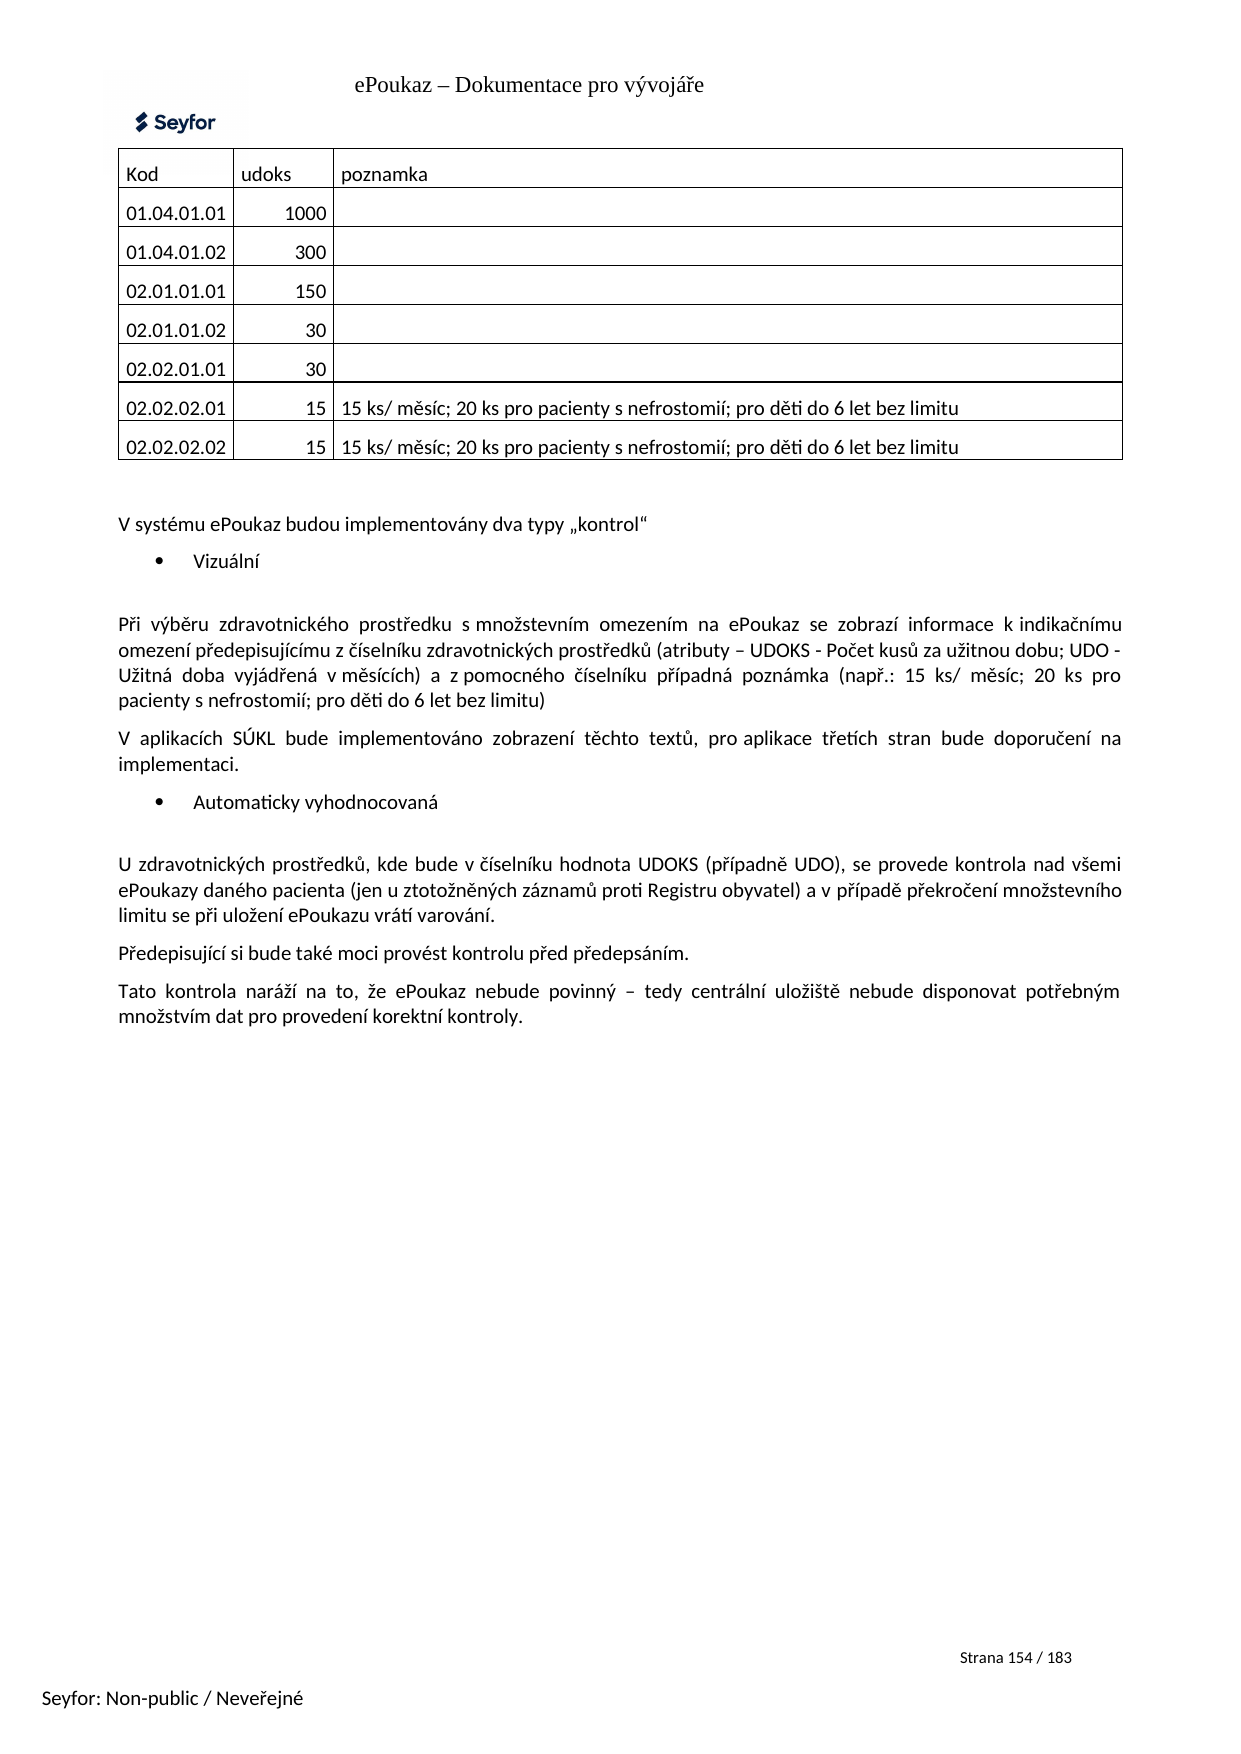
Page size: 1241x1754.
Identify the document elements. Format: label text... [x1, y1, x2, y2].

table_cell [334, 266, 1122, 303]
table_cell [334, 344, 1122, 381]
list Automaticky vyhodnocovaná [156, 789, 1122, 814]
text V systému ePoukaz budou implementovány dva typy „kontrol“ [118, 511, 1122, 536]
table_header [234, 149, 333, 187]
text Předepisující si bude také moci provést kontrolu před předepsáním. [118, 940, 1122, 966]
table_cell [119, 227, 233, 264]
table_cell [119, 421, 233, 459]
text U zdravotnických prostředků, kde bude v číselníku hodnota UDOKS (případně UDO), se provede kontrola nad všemi ePoukazy daného pacienta (jen u ztotožněných záznamů proti Registru obyvatel) a v případě překročení množstevního limitu se při uložení ePoukazu vrátí varování. [118, 852, 1122, 928]
text V aplikacích SÚKL bude implementováno zobrazení těchto textů, pro aplikace třetích stran bude doporučení na implementaci. [118, 726, 1122, 776]
picture [102, 70, 249, 175]
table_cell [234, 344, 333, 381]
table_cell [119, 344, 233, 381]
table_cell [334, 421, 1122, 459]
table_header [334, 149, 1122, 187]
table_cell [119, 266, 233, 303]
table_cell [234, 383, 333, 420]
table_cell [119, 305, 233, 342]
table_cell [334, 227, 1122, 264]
text Tato kontrola naráží na to, že ePoukaz nebude povinný – tedy centrální uložiště nebude disponovat potřebným množstvím dat pro provedení korektní kontroly. [118, 978, 1122, 1029]
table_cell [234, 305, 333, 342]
list Vizuální [156, 549, 1122, 574]
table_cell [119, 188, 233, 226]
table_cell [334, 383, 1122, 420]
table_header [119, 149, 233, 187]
text Při výběru zdravotnického prostředku s množstevním omezením na ePoukaz se zobrazí informace k indikačnímu omezení předepisujícímu z číselníku zdravotnických prostředků (atributy – UDOKS - Počet kusů za užitnou dobu; UDO - Užitná doba vyjádřená v měsících) a z pomocného číselníku případná poznámka (např.: 15 ks/ měsíc; 20 ks pro pacienty s nefrostomií; pro děti do 6 let bez limitu) [118, 611, 1122, 713]
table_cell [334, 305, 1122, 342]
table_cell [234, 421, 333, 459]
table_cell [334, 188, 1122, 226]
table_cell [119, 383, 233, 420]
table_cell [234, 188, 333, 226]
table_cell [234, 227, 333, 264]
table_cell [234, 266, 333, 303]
